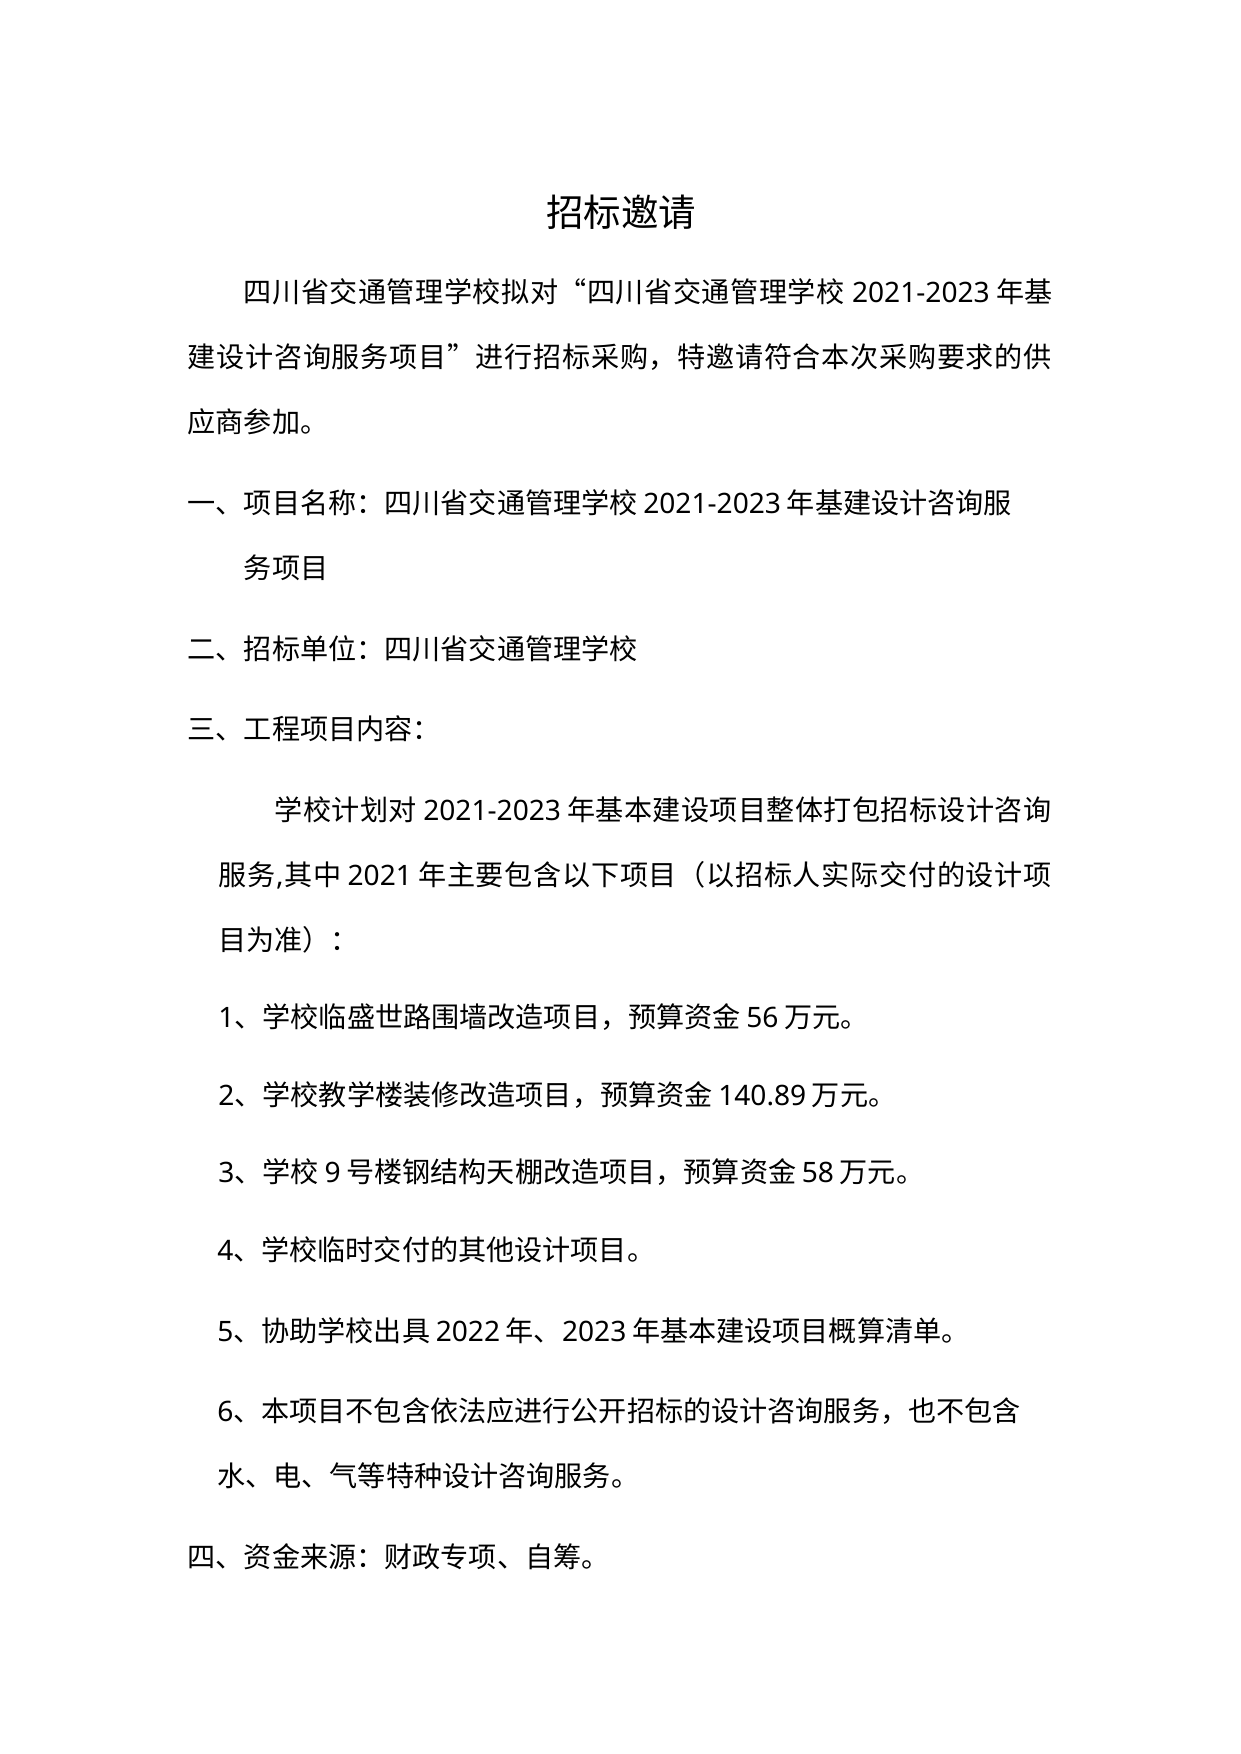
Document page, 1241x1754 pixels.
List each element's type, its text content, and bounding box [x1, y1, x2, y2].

list 学校临时交付的其他设计项目。 [217, 1216, 1053, 1281]
text 招标邀请 [187, 178, 1037, 243]
text 三、工程项目内容： [187, 695, 1037, 760]
list 学校教学楼装修改造项目，预算资金140.89万元。 [218, 1061, 1053, 1126]
text 6、本项目不包含依法应进行公开招标的设计咨询服务，也不包含水、电、气等特种设计咨询服务。 [217, 1377, 1037, 1507]
text 四川省交通管理学校拟对“四川省交通管理学校2021-2023年基建设计咨询服务项目”进行招标采购，特邀请符合本次采购要求的供应商参加。 [187, 258, 1053, 453]
text 一、项目名称：四川省交通管理学校2021-2023年基建设计咨询服务项目 [187, 469, 1037, 599]
text 学校计划对2021-2023年基本建设项目整体打包招标设计咨询服务,其中2021年主要包含以下项目（以招标人实际交付的设计项目为准）： [218, 776, 1053, 971]
list 学校9号楼钢结构天棚改造项目，预算资金58万元。 [218, 1138, 1053, 1203]
text 四、资金来源：财政专项、自筹。 [187, 1523, 1037, 1588]
list 学校临盛世路围墙改造项目，预算资金56万元。 [218, 983, 1053, 1048]
text 5、协助学校出具2022年、2023年基本建设项目概算清单。 [217, 1296, 1037, 1361]
text 二、招标单位：四川省交通管理学校 [187, 614, 1037, 679]
